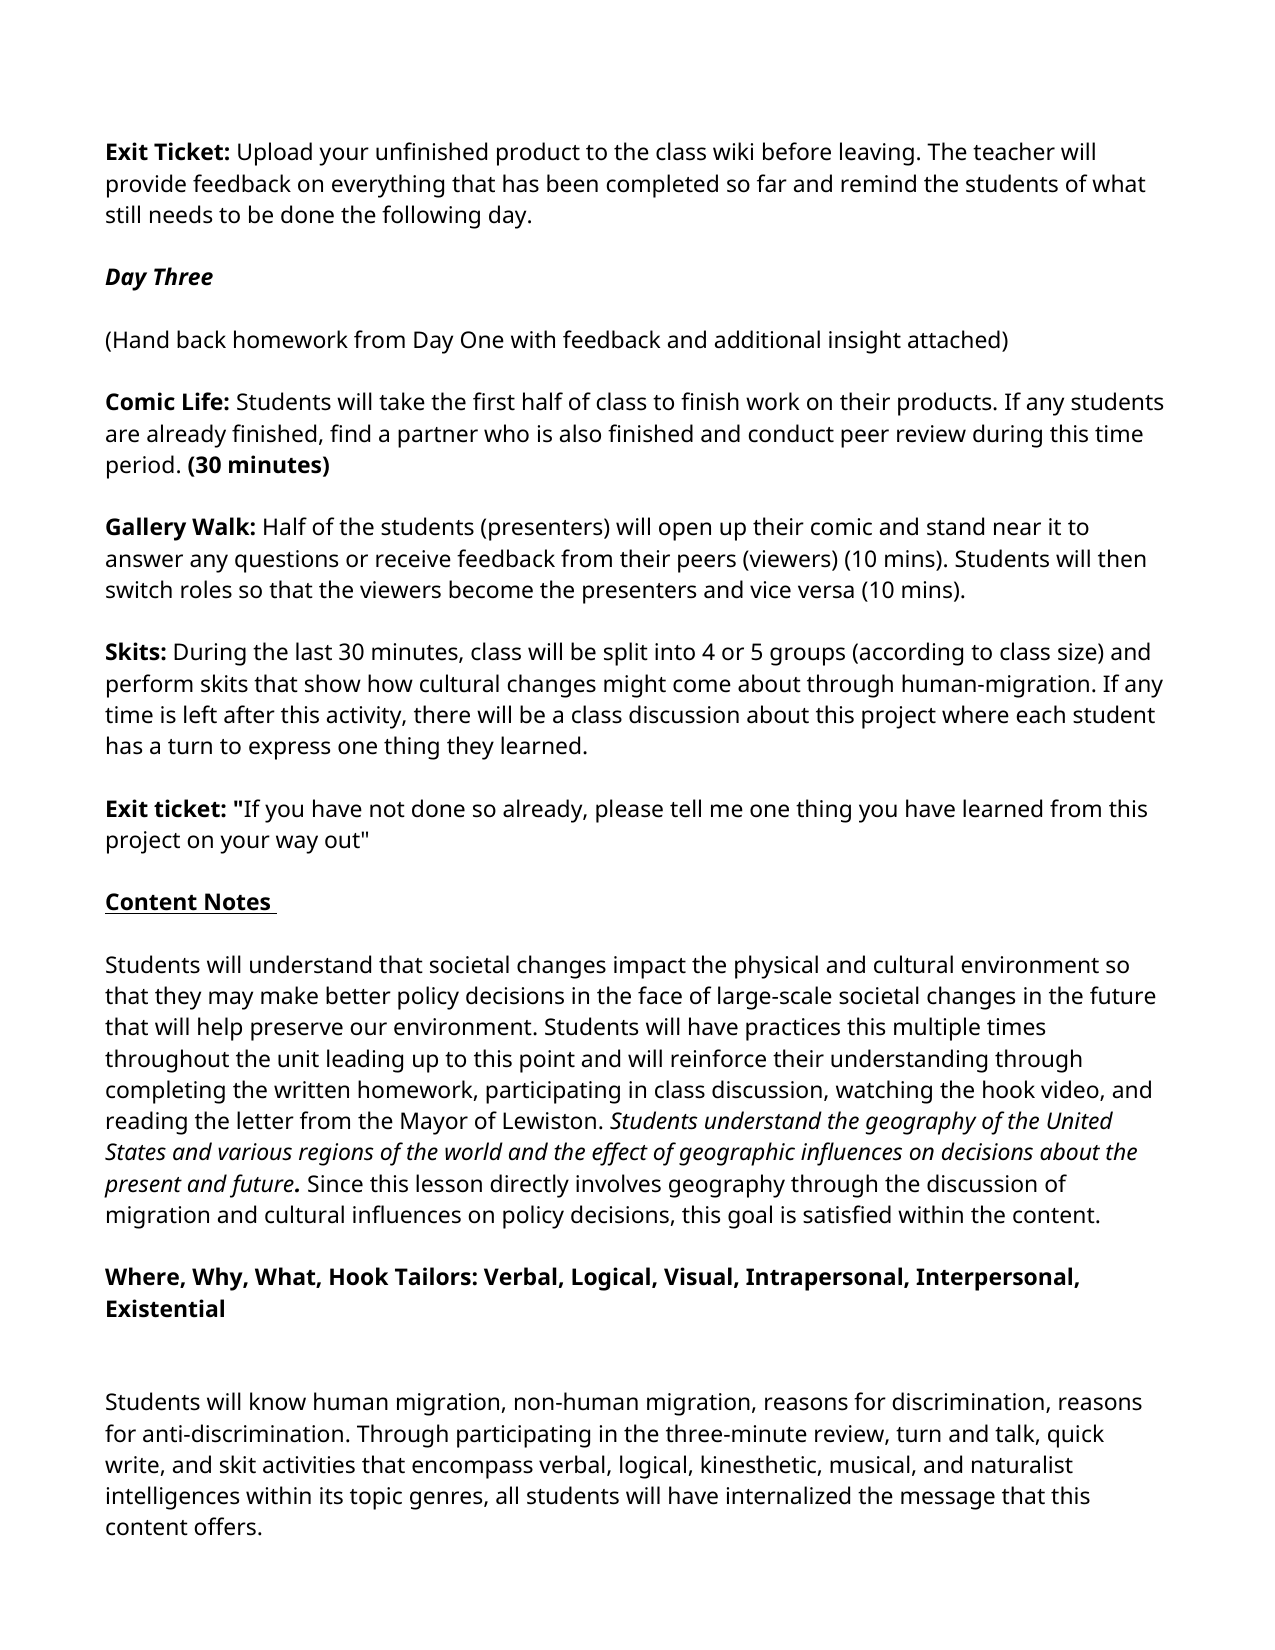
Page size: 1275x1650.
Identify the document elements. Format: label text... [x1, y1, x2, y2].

text (Hand back homework from Day One with feedback and additional insight attached) [105, 324, 1170, 355]
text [105, 105, 1170, 324]
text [105, 355, 1170, 1542]
